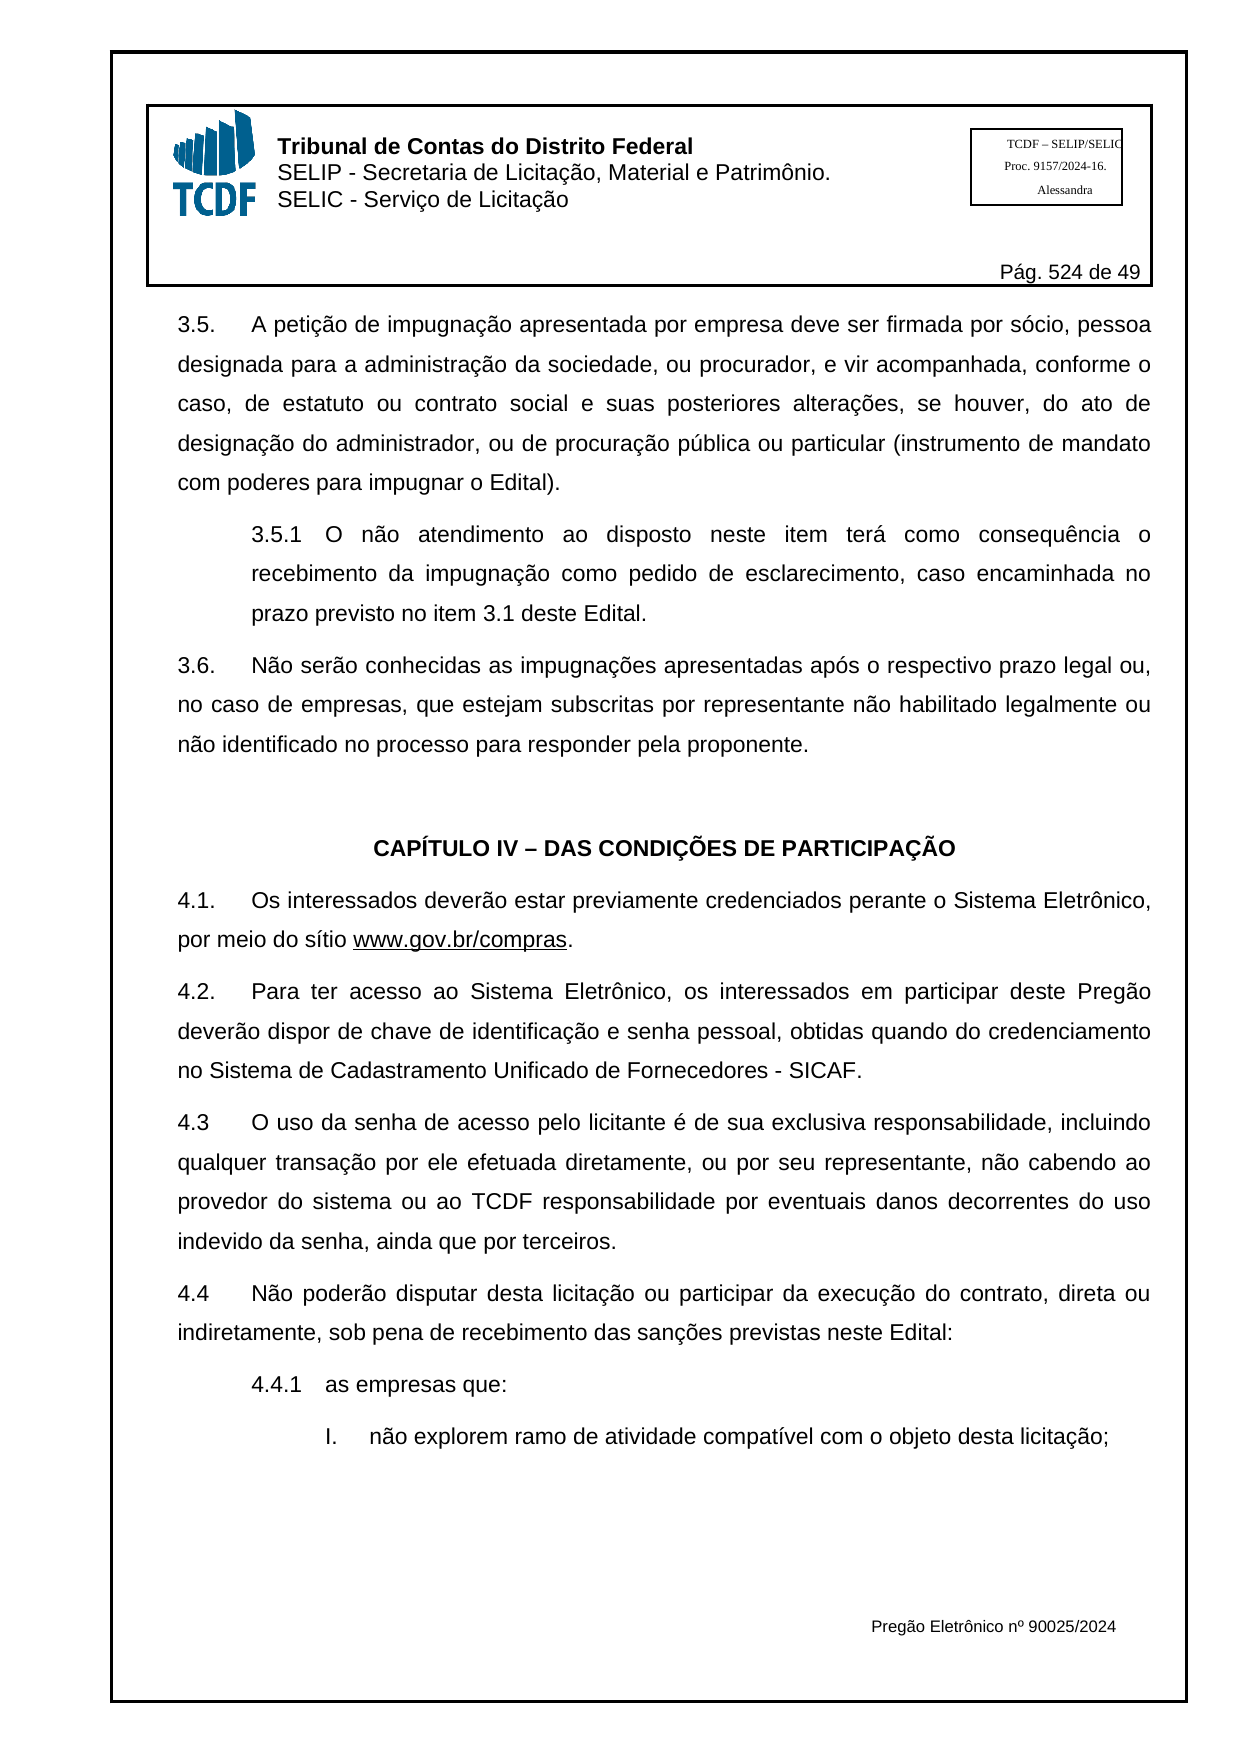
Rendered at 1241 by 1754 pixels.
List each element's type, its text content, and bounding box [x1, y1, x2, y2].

text 4.4 Não poderão disputar desta licitação ou participar da execução do contrato, direta ou indiretamente, sob pena de recebimento das sanções previstas neste Edital: [177, 1279, 1152, 1345]
text 4.1. Os interessados deverão estar previamente credenciados perante o Sistema Eletrônico, por meio do sítio www.gov.br/compras. [177, 887, 1152, 953]
text 3.5.1 O não atendimento ao disposto neste item terá como consequência o recebimento da impugnação como pedido de esclarecimento, caso encaminhada no prazo previsto no item 3.1 deste Edital. [251, 521, 1152, 626]
text 3.5. A petição de impugnação apresentada por empresa deve ser firmada por sócio, pessoa designada para a administração da sociedade, ou procurador, e vir acompanhada, conforme o caso, de estatuto ou contrato social e suas posteriores alterações, se houver, do ato de designação do administrador, ou de procuração pública ou particular (instrumento de mandato com poderes para impugnar o Edital). [177, 311, 1152, 495]
text 4.4.1 as empresas que: [251, 1371, 1152, 1397]
text 4.2. Para ter acesso ao Sistema Eletrônico, os interessados em participar deste Pregão deverão dispor de chave de identificação e senha pessoal, obtidas quando do credenciamento no Sistema de Cadastramento Unificado de Fornecedores - SICAF. [177, 978, 1152, 1083]
text 3.6. Não serão conhecidas as impugnações apresentadas após o respectivo prazo legal ou, no caso de empresas, que estejam subscritas por representante não habilitado legalmente ou não identificado no processo para responder pela proponente. [177, 652, 1152, 757]
picture [158, 107, 270, 218]
text 4.3 O uso da senha de acesso pelo licitante é de sua exclusiva responsabilidade, incluindo qualquer transação por ele efetuada diretamente, ou por seu representante, não cabendo ao provedor do sistema ou ao TCDF responsabilidade por eventuais danos decorrentes do uso indevido da senha, ainda que por terceiros. [177, 1109, 1152, 1254]
text I. não explorem ramo de atividade compatível com o objeto desta licitação; [325, 1423, 1152, 1449]
text CAPÍTULO IV – DAS CONDIÇÕES DE PARTICIPAÇÃO [177, 835, 1152, 861]
